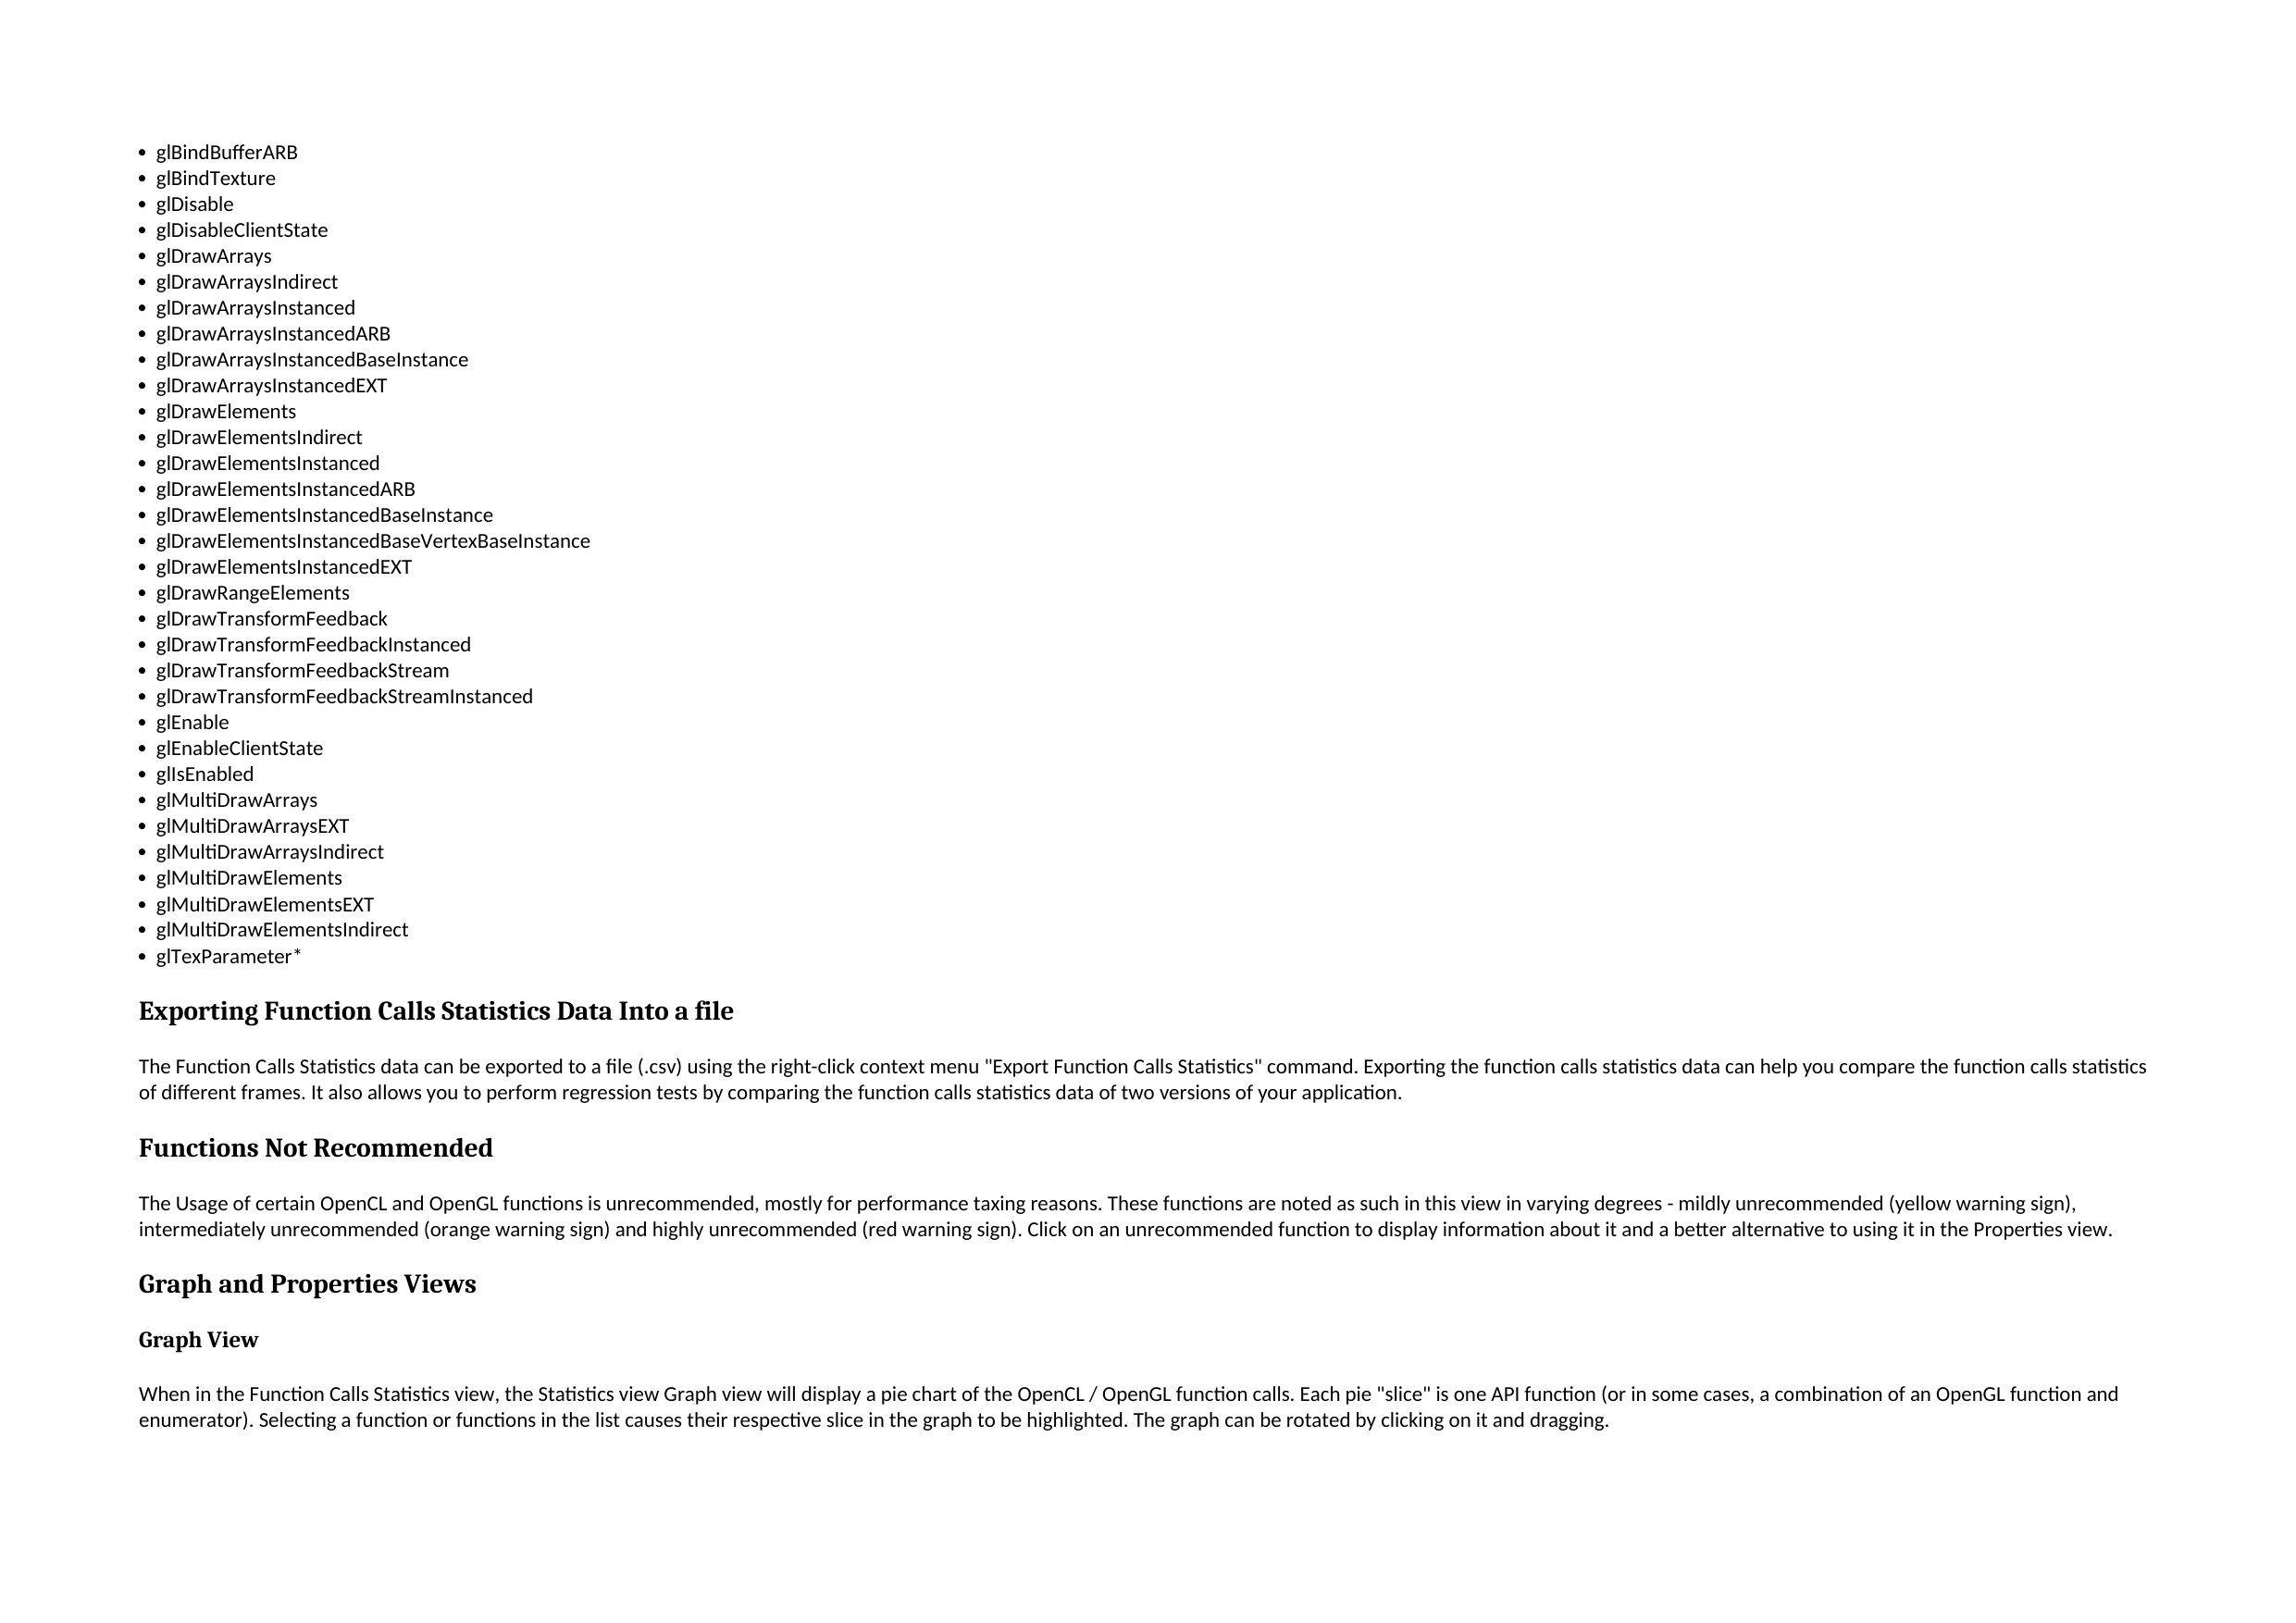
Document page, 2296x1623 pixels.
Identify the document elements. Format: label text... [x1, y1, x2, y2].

text The Function Calls Statistics data can be exported to a file (.csv) using the right-click context menu "Export Function Calls Statistics" command. Exporting the function calls statistics data can help you compare the function calls statistics of different frames. It also allows you to perform regression tests by comparing the function calls statistics data of two versions of your application. [139, 1053, 2156, 1105]
list glDisable [139, 191, 2156, 217]
list glDrawElementsInstancedARB [139, 476, 2156, 502]
list glDrawTransformFeedback [139, 605, 2156, 631]
list glMultiDrawArrays [139, 787, 2156, 812]
list glMultiDrawElementsIndirect [139, 917, 2156, 943]
list glDrawArraysInstancedEXT [139, 372, 2156, 398]
list glEnableClientState [139, 735, 2156, 761]
list glDisableClientState [139, 217, 2156, 242]
list glDrawElementsInstancedBaseVertexBaseInstance [139, 527, 2156, 553]
list glEnable [139, 709, 2156, 735]
list glDrawElementsInstancedEXT [139, 553, 2156, 579]
list glDrawArrays [139, 242, 2156, 268]
text Graph and Properties Views [139, 1270, 2156, 1300]
list glDrawElementsIndirect [139, 424, 2156, 450]
text Functions Not Recommended [139, 1133, 2156, 1163]
list glDrawArraysInstanced [139, 294, 2156, 320]
list glBindTexture [139, 165, 2156, 191]
text The Usage of certain OpenCL and OpenGL functions is unrecommended, mostly for performance taxing reasons. These functions are noted as such in this view in varying degrees - mildly unrecommended (yellow warning sign), intermediately unrecommended (orange warning sign) and highly unrecommended (red warning sign). Click on an unrecommended function to display information about it and a better alternative to using it in the Properties view. [139, 1190, 2156, 1242]
list glMultiDrawArraysIndirect [139, 839, 2156, 864]
text Exporting Function Calls Statistics Data Into a file [139, 996, 2156, 1026]
list glDrawTransformFeedbackStream [139, 657, 2156, 683]
list glDrawArraysInstancedBaseInstance [139, 346, 2156, 372]
list glDrawArraysInstancedARB [139, 320, 2156, 346]
list glIsEnabled [139, 761, 2156, 787]
list glDrawArraysIndirect [139, 268, 2156, 294]
text Graph View [139, 1327, 2156, 1354]
list glMultiDrawArraysEXT [139, 812, 2156, 839]
text When in the Function Calls Statistics view, the Statistics view Graph view will display a pie chart of the OpenCL / OpenGL function calls. Each pie "slice" is one API function (or in some cases, a combination of an OpenGL function and enumerator). Selecting a function or functions in the list causes their respective slice in the graph to be highlighted. The graph can be rotated by clicking on it and dragging. [139, 1381, 2156, 1432]
list glDrawElements [139, 398, 2156, 424]
list glDrawElementsInstancedBaseInstance [139, 502, 2156, 527]
list glDrawElementsInstanced [139, 450, 2156, 476]
list glBindBufferARB [139, 139, 2156, 165]
list glDrawTransformFeedbackStreamInstanced [139, 683, 2156, 709]
list glTexParameter* [139, 943, 2156, 969]
list glDrawRangeElements [139, 579, 2156, 605]
list glMultiDrawElements [139, 864, 2156, 891]
list glMultiDrawElementsEXT [139, 891, 2156, 917]
list glDrawTransformFeedbackInstanced [139, 631, 2156, 657]
